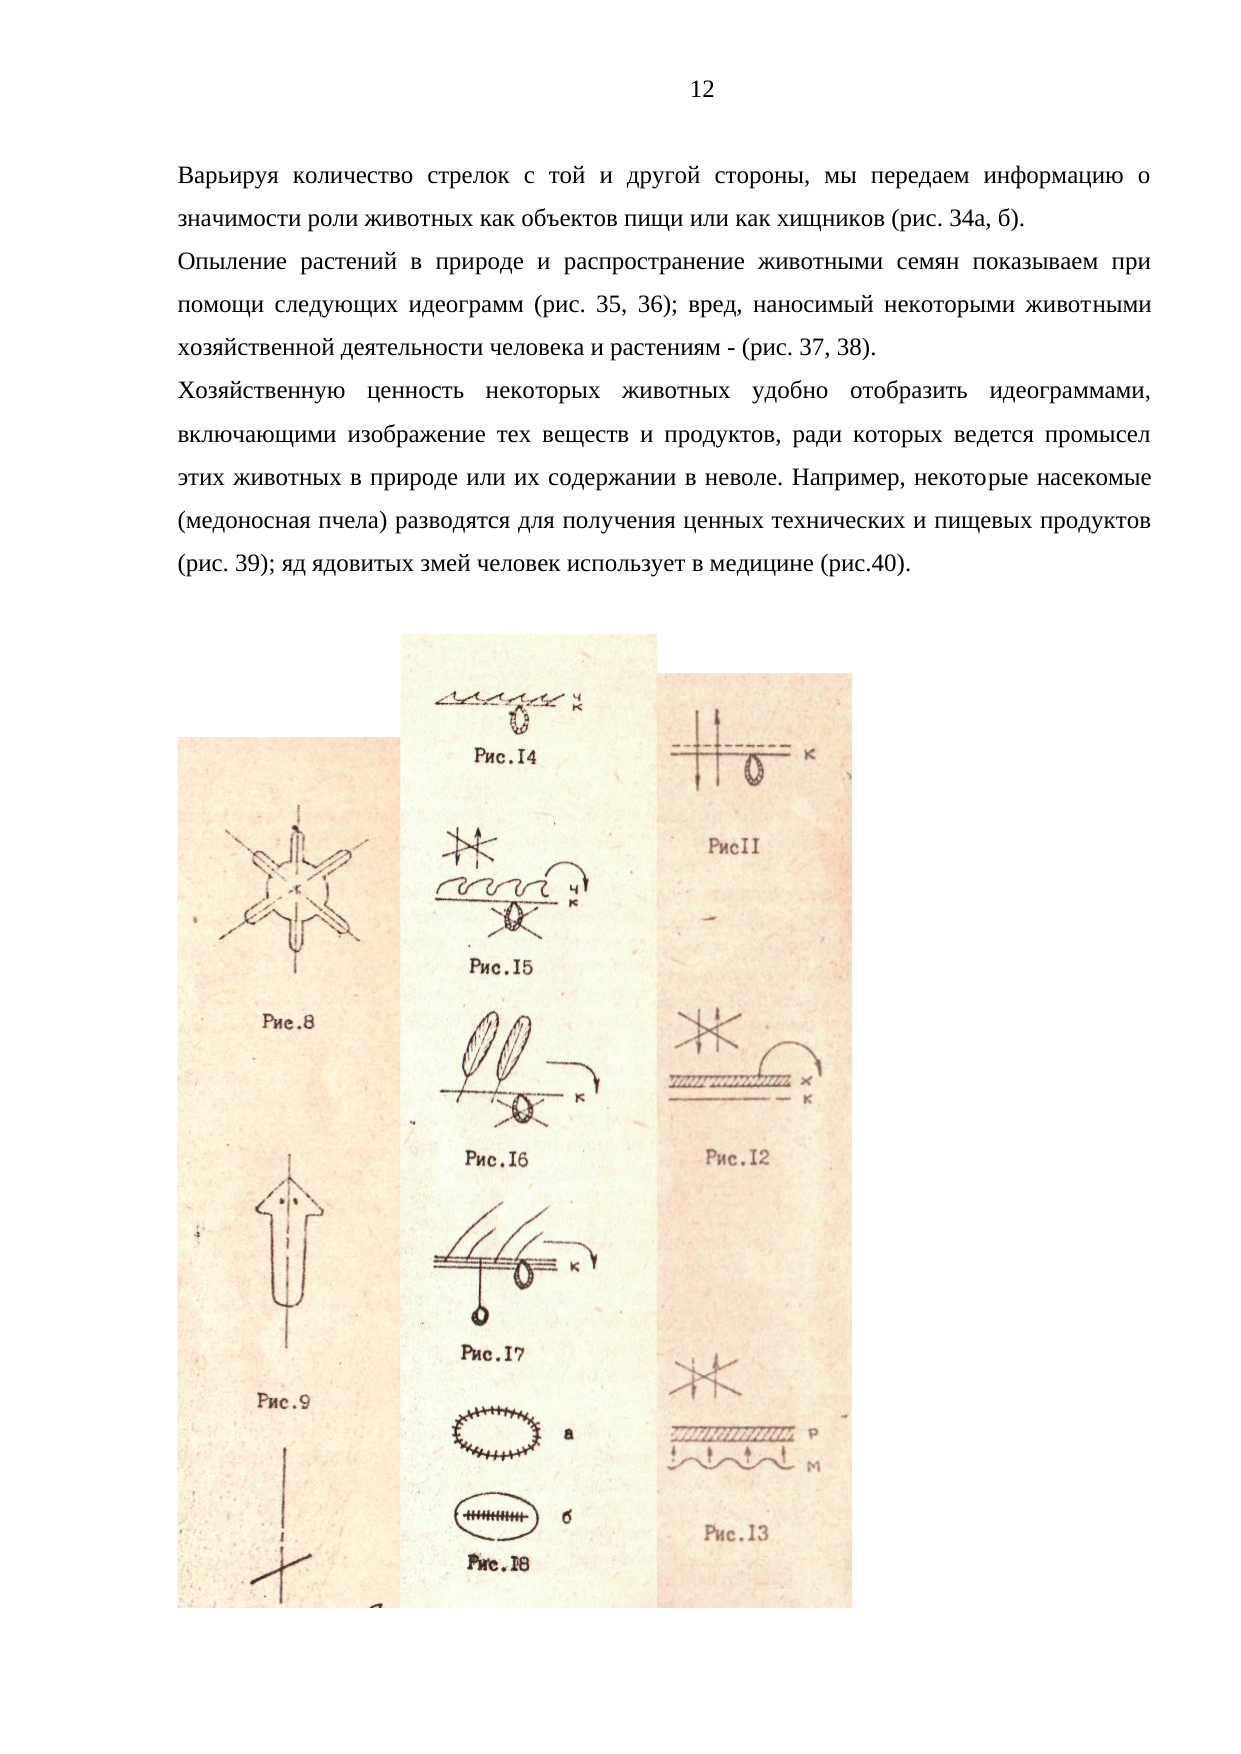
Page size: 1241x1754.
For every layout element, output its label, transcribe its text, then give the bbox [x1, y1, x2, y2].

picture [177, 634, 853, 1608]
text Опыление растений в природе и распространение животными семян показываем при помощи следующих идеограмм (рис. 35, 36); вред, наносимый некоторыми животными хозяйственной деятельности человека и растениям - (рис. 37, 38). [177, 246, 1152, 361]
text Варьируя количество стрелок с той и другой стороны, мы передаем информацию о значимости роли животных как объектов пищи или как хищников (рис. 34а, б). [177, 160, 1152, 232]
text Хозяйственную ценность некоторых животных удобно отобразить идеограммами, включающими изображение тех веществ и продуктов, ради которых ведется промысел этих животных в природе или их содержании в неволе. Например, некоторые насекомые (медоносная пчела) разводятся для получения ценных технических и пищевых продуктов (рис. 39); яд ядовитых змей человек использует в медицине (рис.40). [177, 376, 1152, 577]
